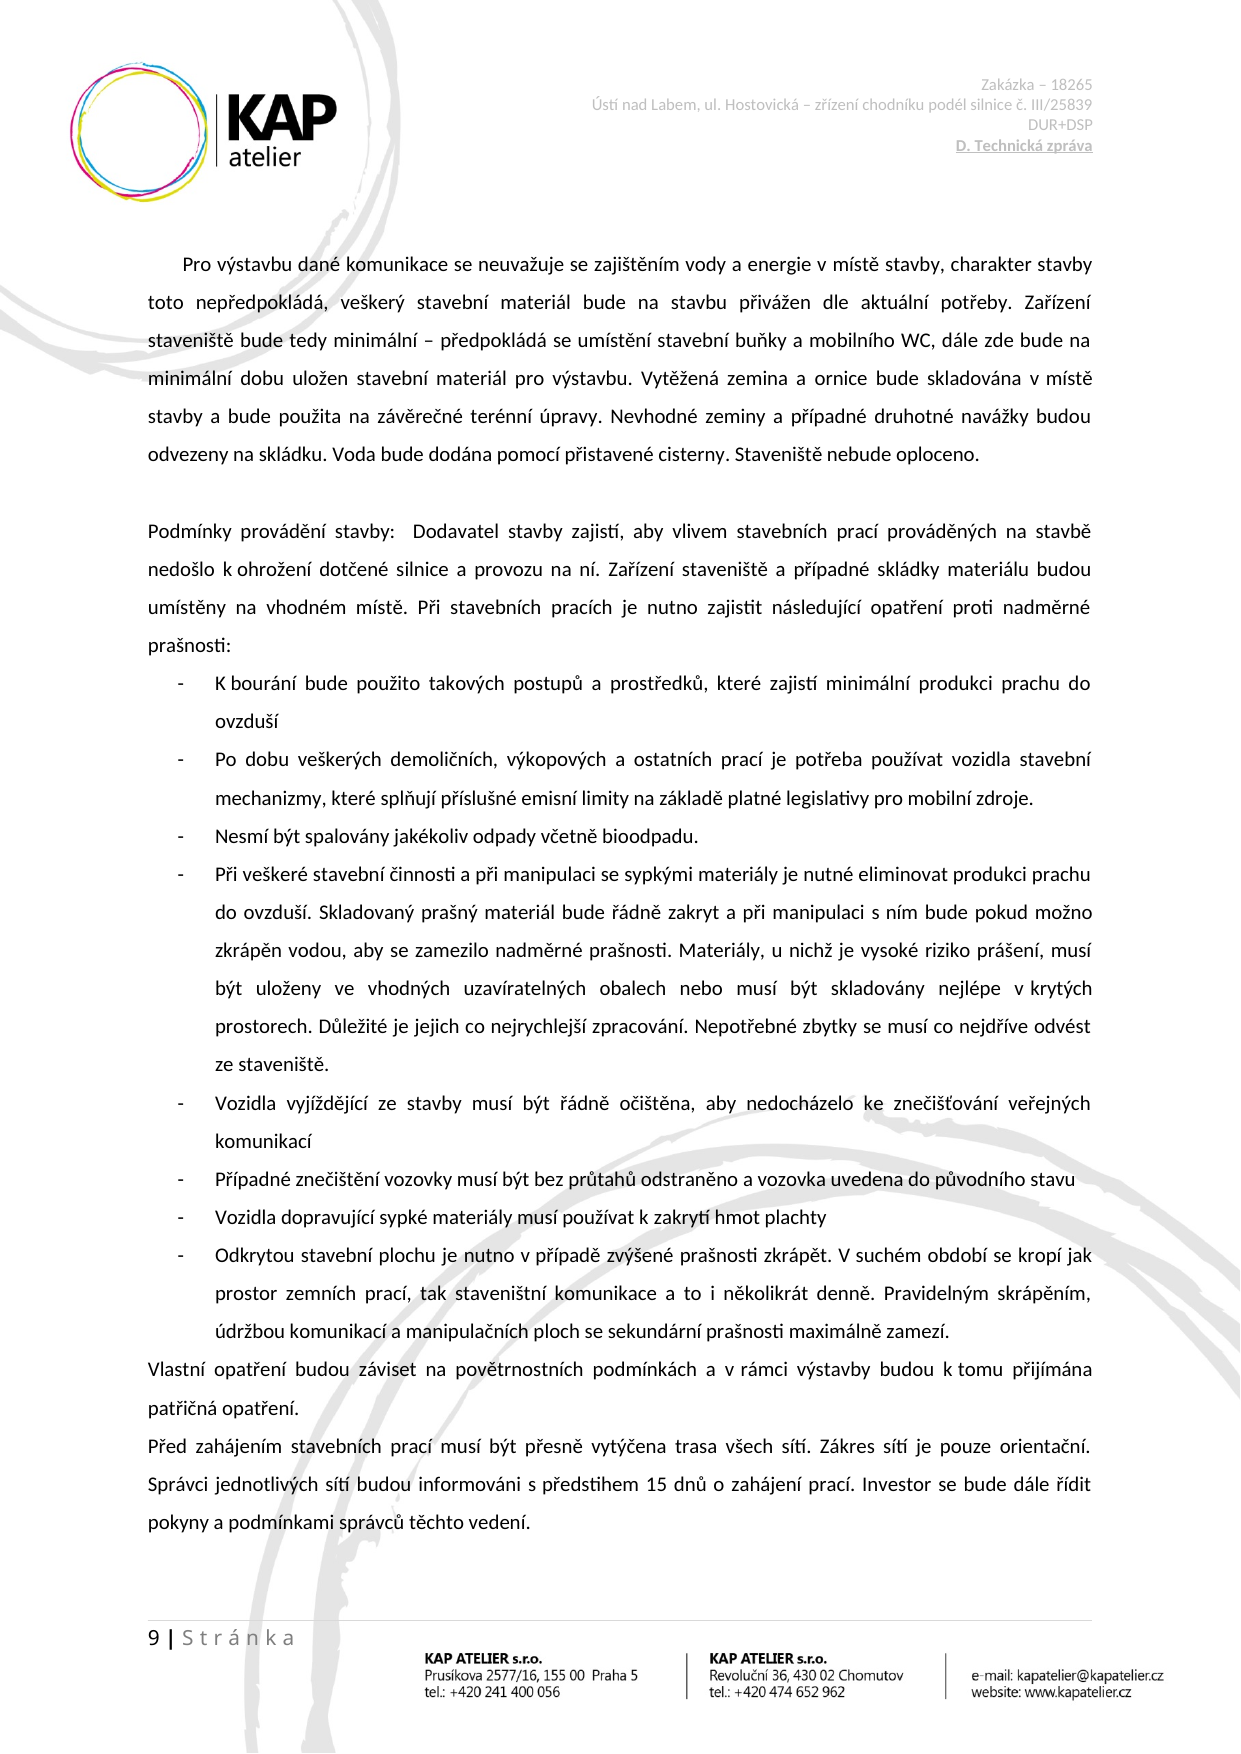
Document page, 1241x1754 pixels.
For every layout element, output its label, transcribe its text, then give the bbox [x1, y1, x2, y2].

list Po dobu veškerých demoličních, výkopových a ostatních prací je potřeba používat vozidla stavební mechanizmy, které splňují příslušné emisní limity na základě platné legislativy pro mobilní zdroje. [177, 747, 1092, 810]
list K bourání bude použito takových postupů a prostředků, které zajistí minimální produkci prachu do ovzduší [177, 670, 1092, 734]
list Případné znečištění vozovky musí být bez průtahů odstraněno a vozovka uvedena do původního stavu [177, 1166, 1092, 1191]
picture [0, 0, 1241, 1753]
text Podmínky provádění stavby: Dodavatel stavby zajistí, aby vlivem stavebních prací prováděných na stavbě nedošlo k ohrožení dotčené silnice a provozu na ní. Zařízení staveniště a případné skládky materiálu budou umístěny na vhodném místě. Při stavebních pracích je nutno zajistit následující opatření proti nadměrné prašnosti: [148, 518, 1092, 658]
list Vozidla dopravující sypké materiály musí používat k zakrytí hmot plachty [177, 1204, 1092, 1229]
text Pro výstavbu dané komunikace se neuvažuje se zajištěním vody a energie v místě stavby, charakter stavby toto nepředpokládá, veškerý stavební materiál bude na stavbu přivážen dle aktuální potřeby. Zařízení staveniště bude tedy minimální – předpokládá se umístění stavební buňky a mobilního WC, dále zde bude na minimální dobu uložen stavební materiál pro výstavbu. Vytěžená zemina a ornice bude skladována v místě stavby a bude použita na závěrečné terénní úpravy. Nevhodné zeminy a případné druhotné navážky budou odvezeny na skládku. Voda bude dodána pomocí přistavené cisterny. Staveniště nebude oploceno. [148, 251, 1092, 467]
text Před zahájením stavebních prací musí být přesně vytýčena trasa všech sítí. Zákres sítí je pouze orientační. Správci jednotlivých sítí budou informováni s předstihem 15 dnů o zahájení prací. Investor se bude dále řídit pokyny a podmínkami správců těchto vedení. [148, 1433, 1092, 1534]
list Odkrytou stavební plochu je nutno v případě zvýšené prašnosti zkrápět. V suchém období se kropí jak prostor zemních prací, tak staveništní komunikace a to i několikrát denně. Pravidelným skrápěním, údržbou komunikací a manipulačních ploch se sekundární prašnosti maximálně zamezí. [177, 1242, 1092, 1344]
list Při veškeré stavební činnosti a při manipulaci se sypkými materiály je nutné eliminovat produkci prachu do ovzduší. Skladovaný prašný materiál bude řádně zakryt a při manipulaci s ním bude pokud možno zkrápěn vodou, aby se zamezilo nadměrné prašnosti. Materiály, u nichž je vysoké riziko prášení, musí být uloženy ve vhodných uzavíratelných obalech nebo musí být skladovány nejlépe v krytých prostorech. Důležité je jejich co nejrychlejší zpracování. Nepotřebné zbytky se musí co nejdříve odvést ze staveniště. [177, 861, 1092, 1077]
list Vozidla vyjíždějící ze stavby musí být řádně očištěna, aby nedocházelo ke znečišťování veřejných komunikací [177, 1090, 1092, 1153]
list Nesmí být spalovány jakékoliv odpady včetně bioodpadu. [177, 823, 1092, 848]
text Vlastní opatření budou záviset na povětrnostních podmínkách a v rámci výstavby budou k tomu přijímána patřičná opatření. [148, 1357, 1092, 1420]
